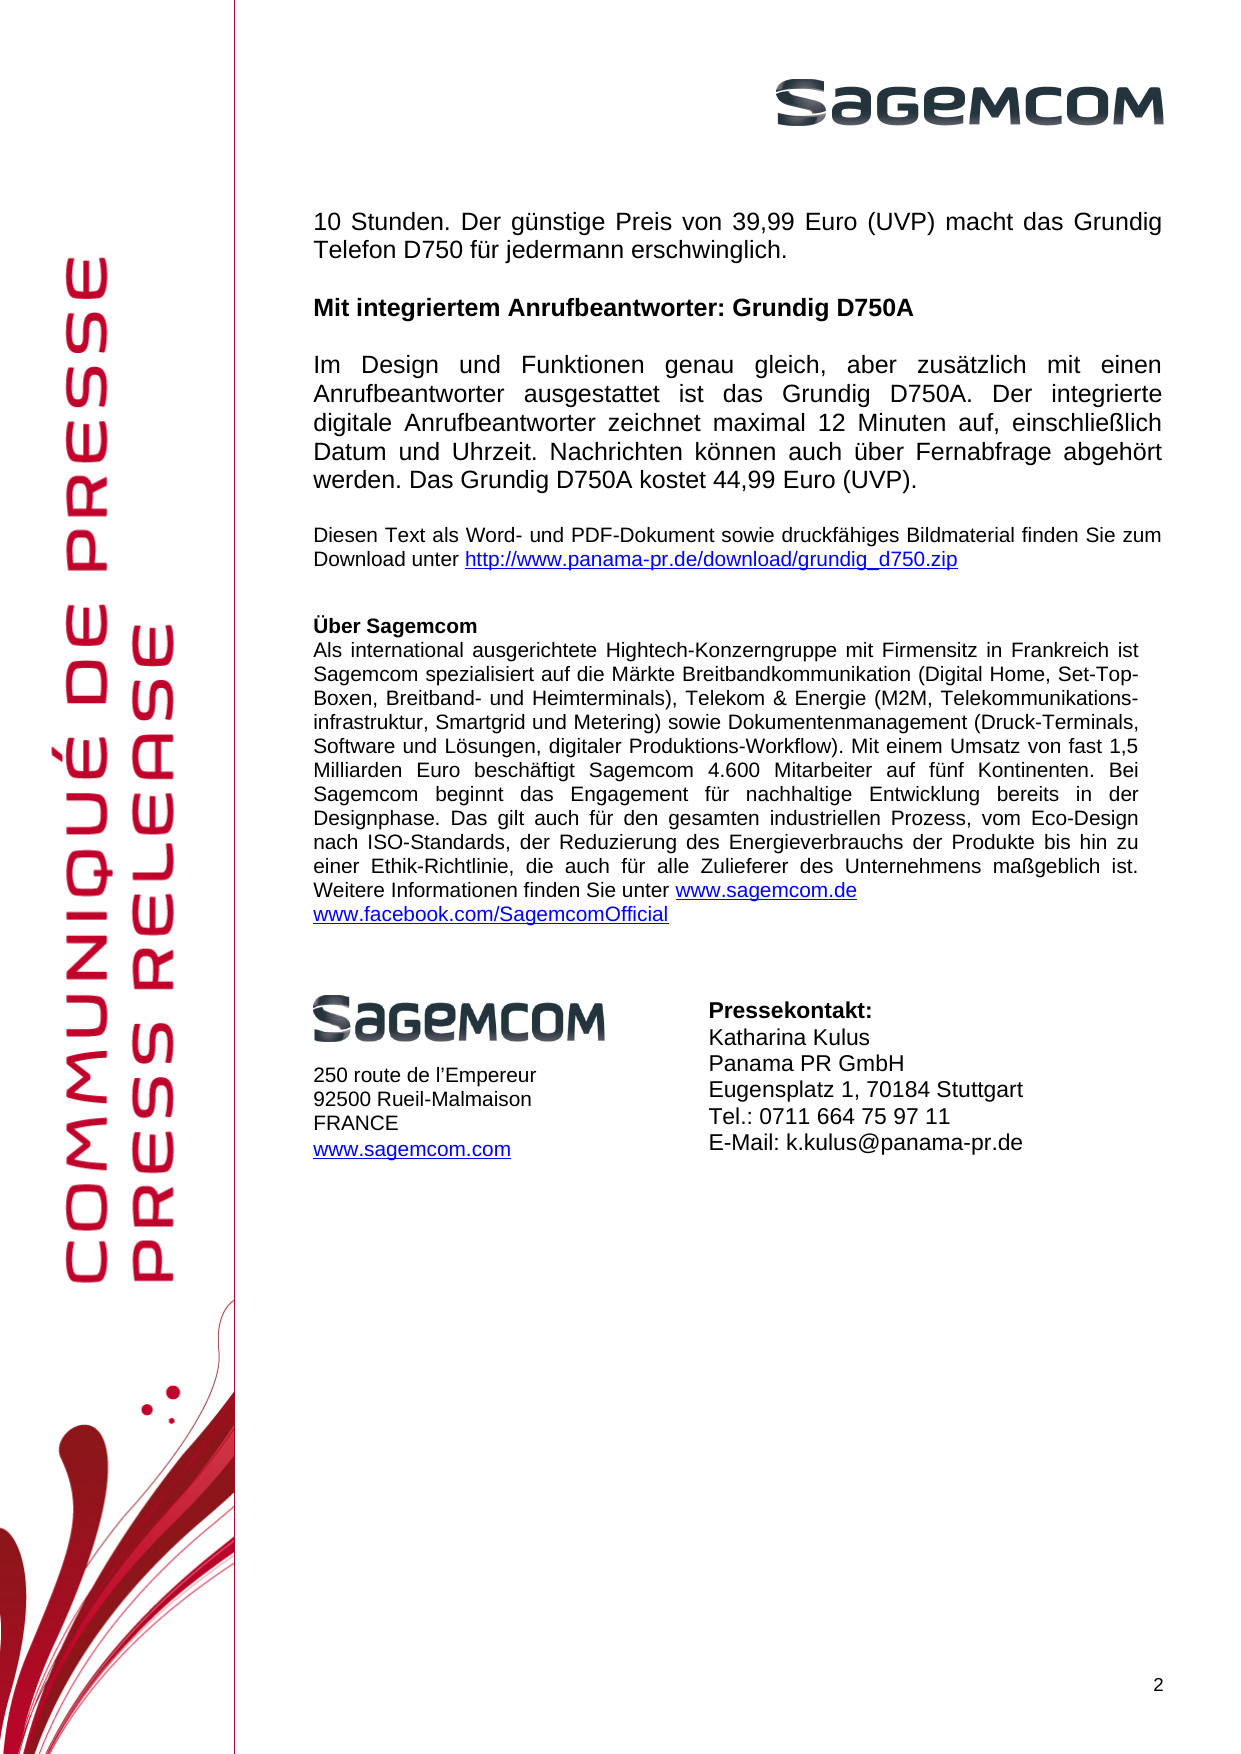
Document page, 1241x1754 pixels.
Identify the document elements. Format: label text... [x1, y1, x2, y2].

text Mit integriertem Anrufbeantworter: Grundig D750A [313, 293, 1163, 322]
table_header 250 route de l’Empereur 92500 Rueil-Malmaison FRANCE www.sagemcom.com [302, 971, 697, 1184]
text Diesen Text als Word- und PDF-Dokument sowie druckfähiges Bildmaterial finden Sie zum Download unter http://www.panama-pr.de/download/grundig_d750.zip [313, 523, 1163, 571]
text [313, 207, 1163, 264]
picture [776, 79, 1164, 126]
picture [313, 995, 605, 1042]
text Als international ausgerichtete Hightech-Konzerngruppe mit Firmensitz in Frankreich ist Sagemcom spezialisiert auf die Märkte Breitbandkommunikation (Digital Home, Set-Top-Boxen, Breitband- und Heimterminals), Telekom & Energie (M2M, Telekommunikations-infrastruktur, Smartgrid und Metering) sowie Dokumentenmanagement (Druck-Terminals, Software und Lösungen, digitaler Produktions-Workflow). Mit einem Umsatz von fast 1,5 Milliarden Euro beschäftigt Sagemcom 4.600 Mitarbeiter auf fünf Kontinenten. Bei Sagemcom beginnt das Engagement für nachhaltige Entwicklung bereits in der Designphase. Das gilt auch für den gesamten industriellen Prozess, vom Eco-Design nach ISO-Standards, der Reduzierung des Energieverbrauchs der Produkte bis hin zu einer Ethik-Richtlinie, die auch für alle Zulieferer des Unternehmens maßgeblich ist. Weitere Informationen finden Sie unter www.sagemcom.de [313, 638, 1140, 902]
text Im Design und Funktionen genau gleich, aber zusätzlich mit einen Anrufbeantworter ausgestattet ist das Grundig D750A. Der integrierte digitale Anrufbeantworter zeichnet maximal 12 Minuten auf, einschließlich Datum und Uhrzeit. Nachrichten können auch über Fernabfrage abgehört werden. Das Grundig D750A kostet 44,99 Euro (UVP). [313, 351, 1163, 494]
text www.facebook.com/SagemcomOfficial [313, 902, 1163, 926]
table_header Pressekontakt: Katharina Kulus Panama PR GmbH Eugensplatz 1, 70184 Stuttgart Tel.: 0711 664 75 97 11 E-Mail: k.kulus@panama-pr.de [697, 971, 1178, 1184]
picture [0, 0, 234, 1754]
text Über Sagemcom [313, 614, 1140, 638]
